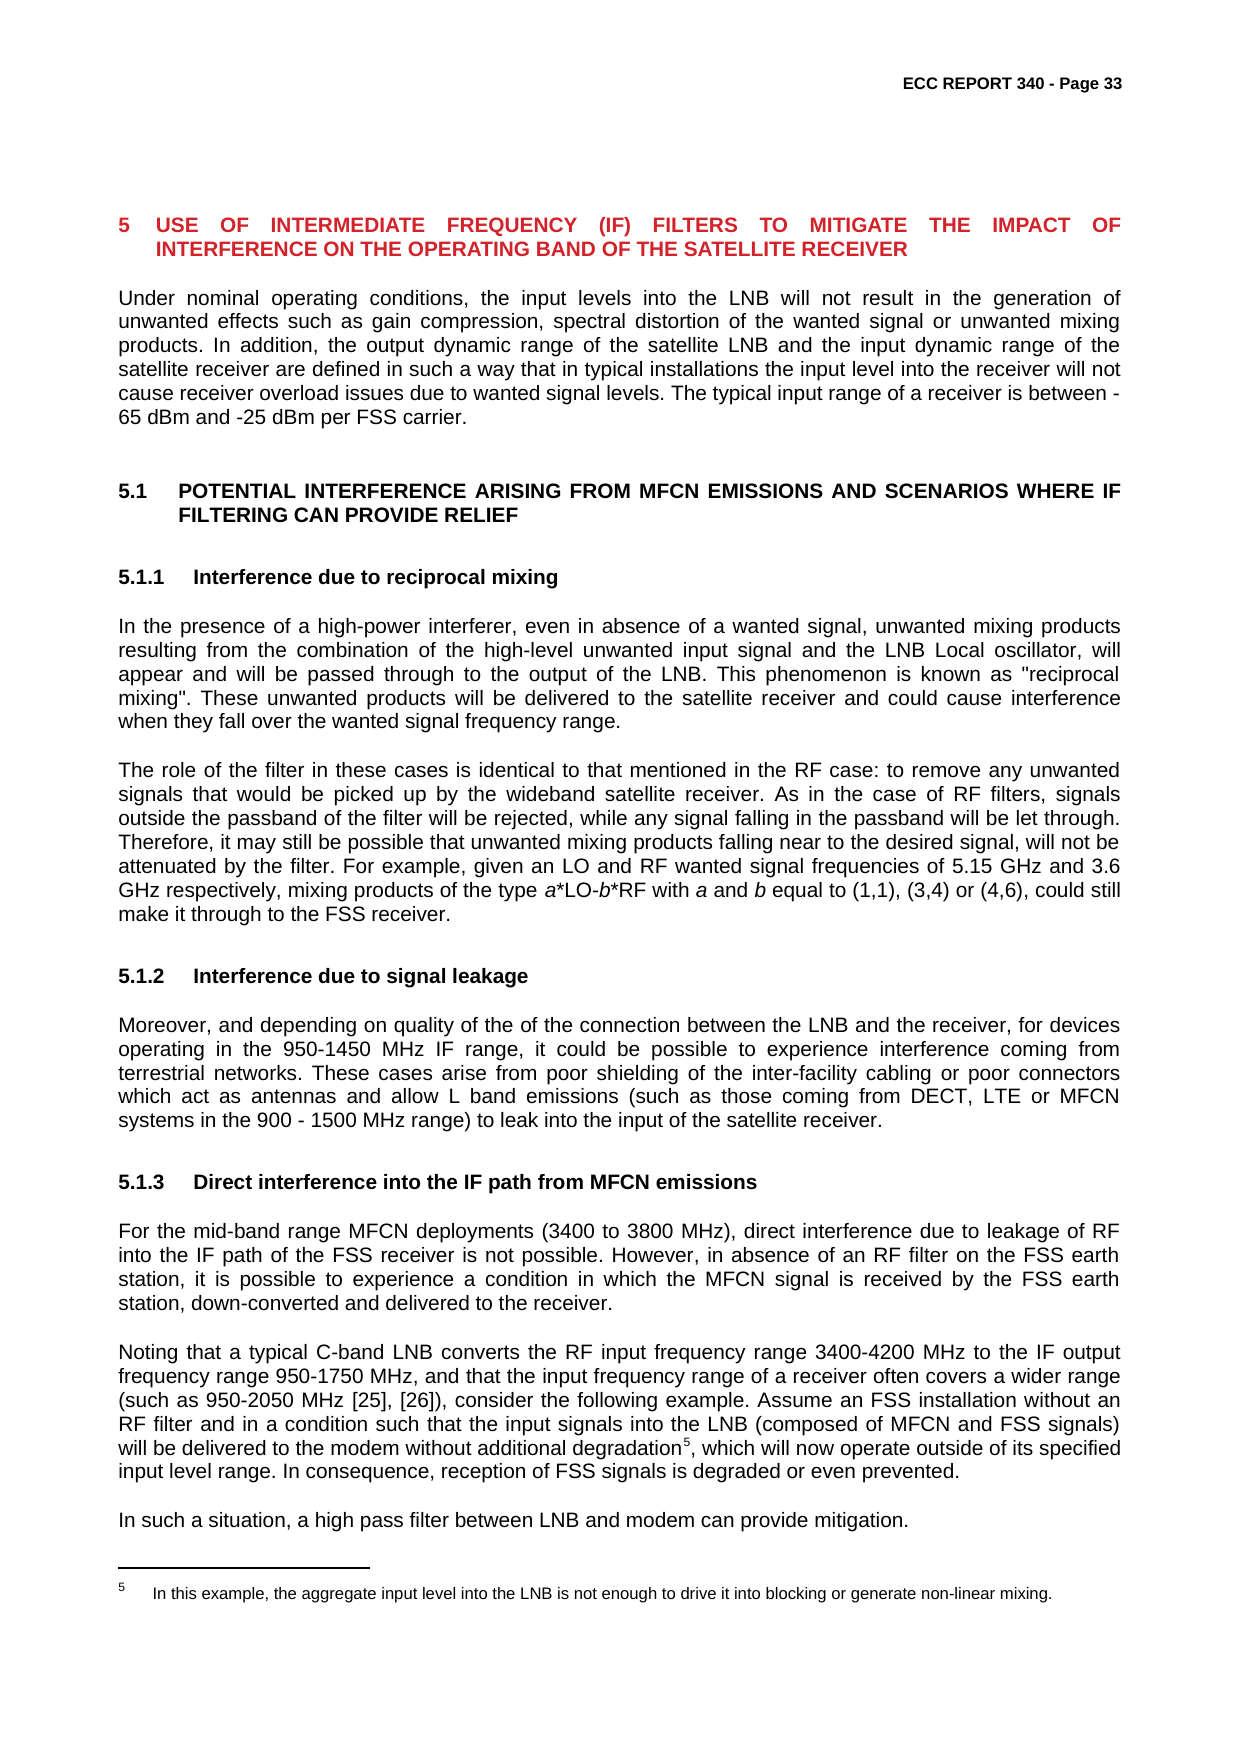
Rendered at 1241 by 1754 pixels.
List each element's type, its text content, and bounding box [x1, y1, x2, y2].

text In such a situation, a high pass filter between LNB and modem can provide mitigation. [118, 1508, 1122, 1532]
text For the mid-band range MFCN deployments (3400 to 3800 MHz), direct interference due to leakage of RF into the IF path of the FSS receiver is not possible. However, in absence of an RF filter on the FSS earth station, it is possible to experience a condition in which the MFCN signal is received by the FSS earth station, down-converted and delivered to the receiver. [118, 1219, 1122, 1314]
subtitle Interference due to reciprocal mixing [118, 564, 1122, 588]
text In the presence of a high-power interferer, even in absence of a wanted signal, unwanted mixing products resulting from the combination of the high-level unwanted input signal and the LNB Local oscillator, will appear and will be passed through to the output of the LNB. This phenomenon is known as "reciprocal mixing". These unwanted products will be delivered to the satellite receiver and could cause interference when they fall over the wanted signal frequency range. [118, 613, 1122, 733]
text Noting that a typical C-band LNB converts the RF input frequency range 3400-4200 MHz to the IF output frequency range 950-1750 MHz, and that the input frequency range of a receiver often covers a wider range (such as 950-2050 MHz [25], [26]), consider the following example. Assume an FSS installation without an RF filter and in a condition such that the input signals into the LNB (composed of MFCN and FSS signals) will be delivered to the modem without additional degradation, which will now operate outside of its specified input level range. In consequence, reception of FSS signals is degraded or even prevented. [118, 1339, 1122, 1483]
subtitle Direct interference into the IF path from MFCN emissions [118, 1170, 1122, 1194]
subtitle Use of intermediate frequency (IF) filters to mitigate the impact of interference on the operating band of the satellite receiver [118, 212, 1122, 260]
text Moreover, and depending on quality of the of the connection between the LNB and the receiver, for devices operating in the 950-1450 MHz IF range, it could be possible to experience interference coming from terrestrial networks. These cases arise from poor shielding of the inter-facility cabling or poor connectors which act as antennas and allow L band emissions (such as those coming from DECT, LTE or MFCN systems in the 900 - 1500 MHz range) to leak into the input of the satellite receiver. [118, 1012, 1122, 1132]
subtitle Interference due to signal leakage [118, 963, 1122, 987]
text The role of the filter in these cases is identical to that mentioned in the RF case: to remove any unwanted signals that would be picked up by the wideband satellite receiver. As in the case of RF filters, signals outside the passband of the filter will be rejected, while any signal falling in the passband will be let through. Therefore, it may still be possible that unwanted mixing products falling near to the desired signal, will not be attenuated by the filter. For example, given an LO and RF wanted signal frequencies of 5.15 GHz and 3.6 GHz respectively, mixing products of the type a*LO-b*RF with a and b equal to (1,1), (3,4) or (4,6), could still make it through to the FSS receiver. [118, 758, 1122, 926]
text Under nominal operating conditions, the input levels into the LNB will not result in the generation of unwanted effects such as gain compression, spectral distortion of the wanted signal or unwanted mixing products. In addition, the output dynamic range of the satellite LNB and the input dynamic range of the satellite receiver are defined in such a way that in typical installations the input level into the receiver will not cause receiver overload issues due to wanted signal levels. The typical input range of a receiver is between -65 dBm and -25 dBm per FSS carrier. [118, 285, 1122, 429]
subtitle Potential interference arising from MFCN emissions and scenarios where IF filtering can provide relief [118, 479, 1122, 527]
